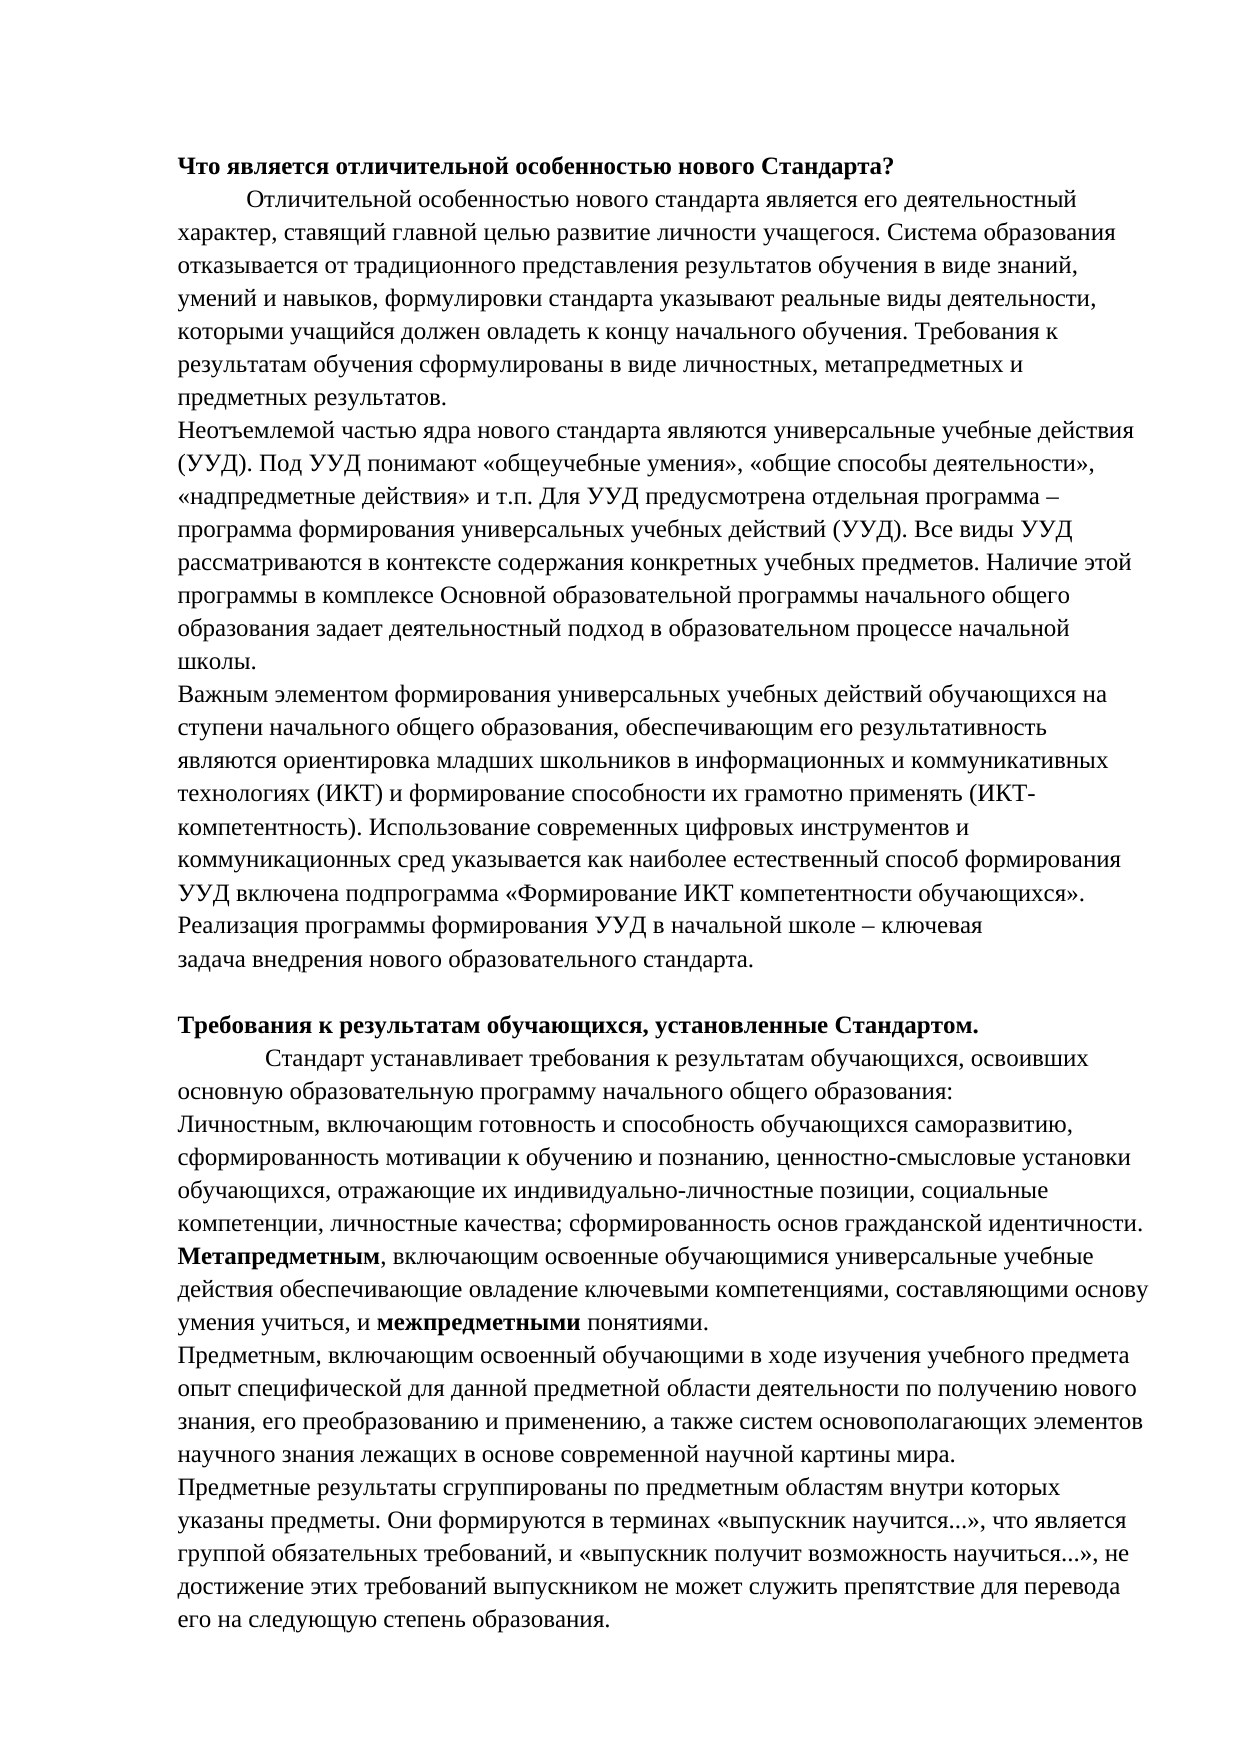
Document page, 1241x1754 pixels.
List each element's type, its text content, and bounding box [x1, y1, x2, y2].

text Метапредметным, включающим освоенные обучающимися универсальные учебные действия обеспечивающие овладение ключевыми компетенциями, составляющими основу умения учиться, и межпредметными понятиями. [177, 1241, 1152, 1336]
text Требования к результатам обучающихся, установленные Стандартом. [177, 1010, 1152, 1038]
text Неотъемлемой частью ядра нового стандарта являются универсальные учебные действия (УУД). Под УУД понимают «общеучебные умения», «общие способы деятельности», «надпредметные действия» и т.п. Для УУД предусмотрена отдельная программа – программа формирования универсальных учебных действий (УУД). Все виды УУД рассматриваются в контексте содержания конкретных учебных предметов. Наличие этой программы в комплексе Основной образовательной программы начального общего образования задает деятельностный подход в образовательном процессе начальной школы. [177, 415, 1152, 675]
text Предметные результаты сгруппированы по предметным областям внутри которых указаны предметы. Они формируются в терминах «выпускник научится...», что является группой обязательных требований, и «выпускник получит возможность научиться...», не достижение этих требований выпускником не может служить препятствие для перевода его на следующую степень образования. [177, 1472, 1152, 1633]
text Что является отличительной особенностью нового Стандарта? [177, 151, 1152, 180]
text Отличительной особенностью нового стандарта является его деятельностный характер, ставящий главной целью развитие личности учащегося. Система образования отказывается от традиционного представления результатов обучения в виде знаний, умений и навыков, формулировки стандарта указывают реальные виды деятельности, которыми учащийся должен овладеть к концу начального обучения. Требования к результатам обучения сформулированы в виде личностных, метапредметных и предметных результатов. [177, 184, 1152, 411]
text Важным элементом формирования универсальных учебных действий обучающихся на ступени начального общего образования, обеспечивающим его результативность являются ориентировка младших школьников в информационных и коммуникативных технологиях (ИКТ) и формирование способности их грамотно применять (ИКТ-компетентность). Использование современных цифровых инструментов и коммуникационных сред указывается как наиболее естественный способ формирования УУД включена подпрограмма «Формирование ИКТ компетентности обучающихся». [177, 679, 1152, 906]
text Личностным, включающим готовность и способность обучающихся саморазвитию, сформированность мотивации к обучению и познанию, ценностно-смысловые установки обучающихся, отражающие их индивидуально-личностные позиции, социальные компетенции, личностные качества; сформированность основ гражданской идентичности. [177, 1109, 1152, 1237]
text Стандарт устанавливает требования к результатам обучающихся, освоивших основную образовательную программу начального общего образования: [177, 1043, 1152, 1104]
text Реализация программы формирования УУД в начальной школе – ключевая задача внедрения нового образовательного стандарта. [177, 911, 1152, 972]
text Предметным, включающим освоенный обучающими в ходе изучения учебного предмета опыт специфической для данной предметной области деятельности по получению нового знания, его преобразованию и применению, а также систем основополагающих элементов научного знания лежащих в основе современной научной картины мира. [177, 1340, 1152, 1468]
